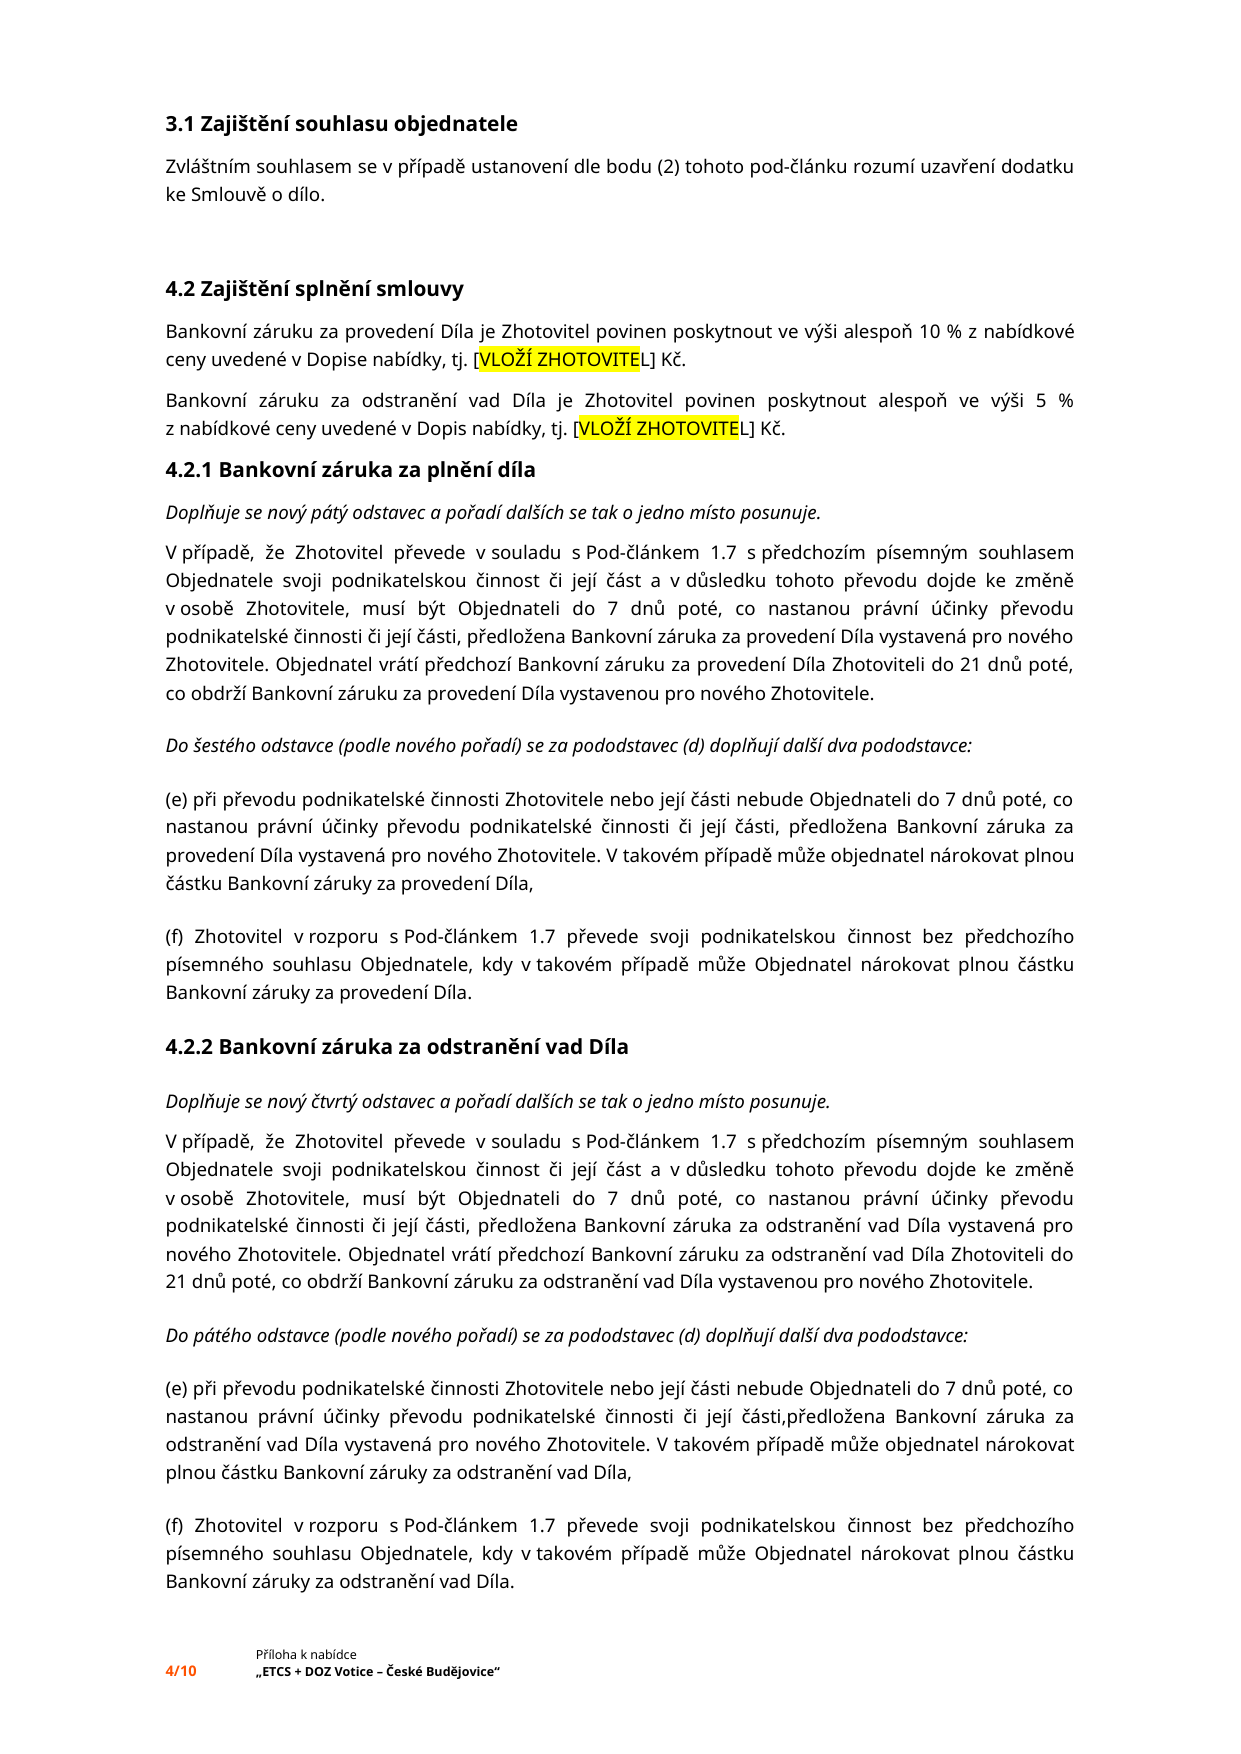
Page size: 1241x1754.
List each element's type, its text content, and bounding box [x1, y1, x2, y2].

text 4.2 Zajištění splnění smlouvy [165, 274, 1075, 303]
text (e) při převodu podnikatelské činnosti Zhotovitele nebo její části nebude Objednateli do 7 dnů poté, co nastanou právní účinky převodu podnikatelské činnosti či její části, předložena Bankovní záruka za provedení Díla vystavená pro nového Zhotovitele. V takovém případě může objednatel nárokovat plnou částku Bankovní záruky za provedení Díla, [165, 786, 1075, 895]
text (f) Zhotovitel v rozporu s Pod-článkem 1.7 převede svoji podnikatelskou činnost bez předchozího písemného souhlasu Objednatele, kdy v takovém případě může Objednatel nárokovat plnou částku Bankovní záruky za provedení Díla. [165, 923, 1075, 1004]
list Bankovní záruku za provedení Díla je Zhotovitel povinen poskytnout ve výši alespoň 10 % z nabídkové ceny uvedené v Dopise nabídky, tj. [VLOŽÍ ZHOTOVITEL] Kč. [165, 318, 1075, 372]
text (f) Zhotovitel v rozporu s Pod-článkem 1.7 převede svoji podnikatelskou činnost bez předchozího písemného souhlasu Objednatele, kdy v takovém případě může Objednatel nárokovat plnou částku Bankovní záruky za odstranění vad Díla. [165, 1512, 1075, 1593]
text 4.2.2 Bankovní záruka za odstranění vad Díla [165, 1032, 1075, 1060]
text (e) při převodu podnikatelské činnosti Zhotovitele nebo její části nebude Objednateli do 7 dnů poté, co nastanou právní účinky převodu podnikatelské činnosti či její části,předložena Bankovní záruka za odstranění vad Díla vystavená pro nového Zhotovitele. V takovém případě může objednatel nárokovat plnou částku Bankovní záruky za odstranění vad Díla, [165, 1375, 1075, 1484]
text 4.2.1 Bankovní záruka za plnění díla [165, 455, 1075, 484]
text V případě, že Zhotovitel převede v souladu s Pod-článkem 1.7 s předchozím písemným souhlasem Objednatele svoji podnikatelskou činnost či její část a v důsledku tohoto převodu dojde ke změně v osobě Zhotovitele, musí být Objednateli do 7 dnů poté, co nastanou právní účinky převodu podnikatelské činnosti či její části, předložena Bankovní záruka za odstranění vad Díla vystavená pro nového Zhotovitele. Objednatel vrátí předchozí Bankovní záruku za odstranění vad Díla Zhotoviteli do 21 dnů poté, co obdrží Bankovní záruku za odstranění vad Díla vystavenou pro nového Zhotovitele. [165, 1129, 1075, 1294]
text Doplňuje se nový pátý odstavec a pořadí dalších se tak o jedno místo posunuje. [165, 499, 1075, 525]
text V případě, že Zhotovitel převede v souladu s Pod-článkem 1.7 s předchozím písemným souhlasem Objednatele svoji podnikatelskou činnost či její část a v důsledku tohoto převodu dojde ke změně v osobě Zhotovitele, musí být Objednateli do 7 dnů poté, co nastanou právní účinky převodu podnikatelské činnosti či její části, předložena Bankovní záruka za provedení Díla vystavená pro nového Zhotovitele. Objednatel vrátí předchozí Bankovní záruku za provedení Díla Zhotoviteli do 21 dnů poté, co obdrží Bankovní záruku za provedení Díla vystavenou pro nového Zhotovitele. [165, 540, 1075, 705]
text Zvláštním souhlasem se v případě ustanovení dle bodu (2) tohoto pod-článku rozumí uzavření dodatku ke Smlouvě o dílo. [165, 153, 1075, 207]
text Doplňuje se nový čtvrtý odstavec a pořadí dalších se tak o jedno místo posunuje. [165, 1088, 1075, 1114]
text Do šestého odstavce (podle nového pořadí) se za pododstavec (d) doplňují další dva pododstavce: [165, 733, 1075, 758]
text Bankovní záruku za odstranění vad Díla je Zhotovitel povinen poskytnout alespoň ve výši 5 % z nabídkové ceny uvedené v Dopis nabídky, tj. [VLOŽÍ ZHOTOVITEL] Kč. [165, 387, 1075, 440]
text Do pátého odstavce (podle nového pořadí) se za pododstavec (d) doplňují další dva pododstavce: [165, 1322, 1075, 1347]
text 3.1 Zajištění souhlasu objednatele [165, 109, 1075, 138]
